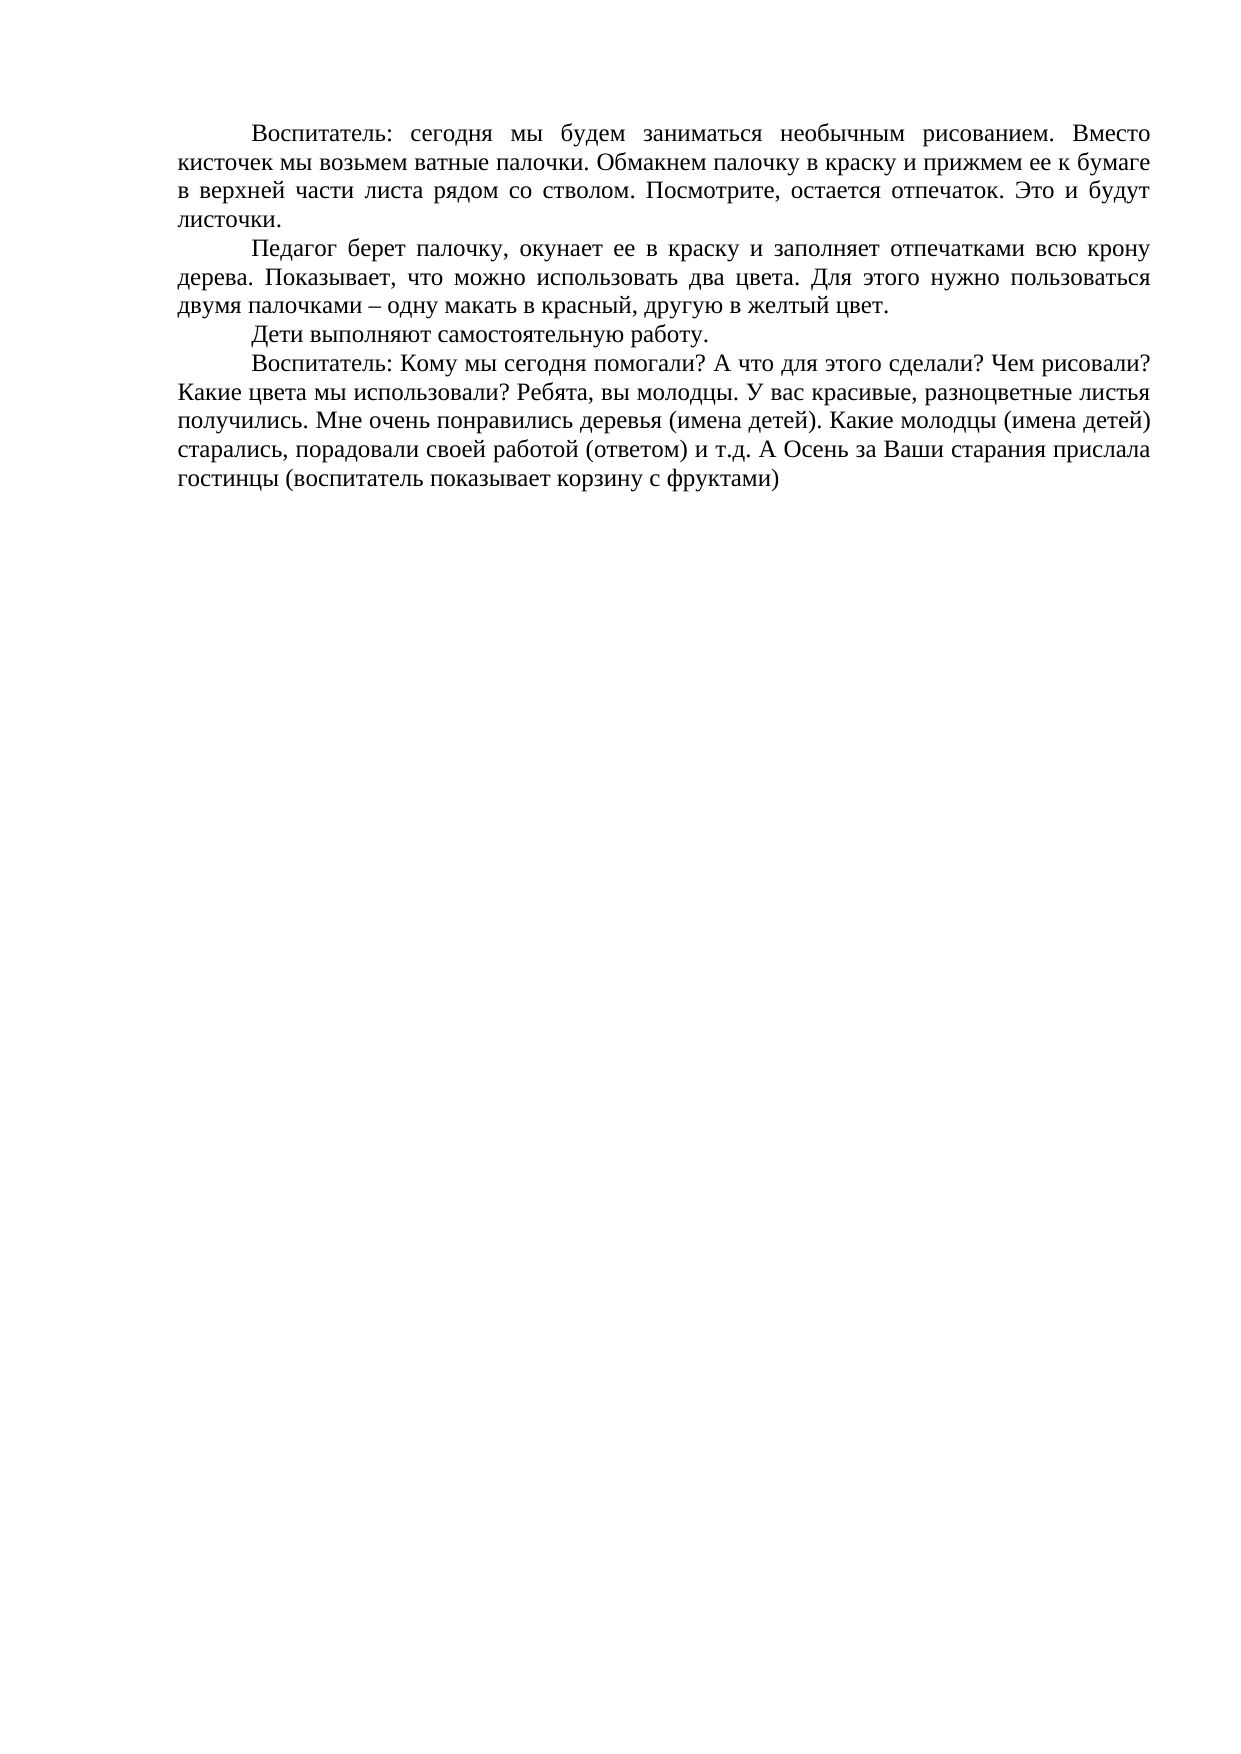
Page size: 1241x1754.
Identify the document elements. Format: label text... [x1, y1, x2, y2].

text Воспитатель: Кому мы сегодня помогали? А что для этого сделали? Чем рисовали? Какие цвета мы использовали? Ребята, вы молодцы. У вас красивые, разноцветные листья получились. Мне очень понравились деревья (имена детей). Какие молодцы (имена детей) старались, порадовали своей работой (ответом) и т.д. А Осень за Ваши старания прислала гостинцы (воспитатель показывает корзину с фруктами) [177, 348, 1152, 492]
text Воспитатель: сегодня мы будем заниматься необычным рисованием. Вместо кисточек мы возьмем ватные палочки. Обмакнем палочку в краску и прижмем ее к бумаге в верхней части листа рядом со стволом. Посмотрите, остается отпечаток. Это и будут листочки. [177, 118, 1152, 233]
text Дети выполняют самостоятельную работу. [177, 319, 1152, 348]
text Педагог берет палочку, окунает ее в краску и заполняет отпечатками всю крону дерева. Показывает, что можно использовать два цвета. Для этого нужно пользоваться двумя палочками – одну макать в красный, другую в желтый цвет. [177, 233, 1152, 319]
